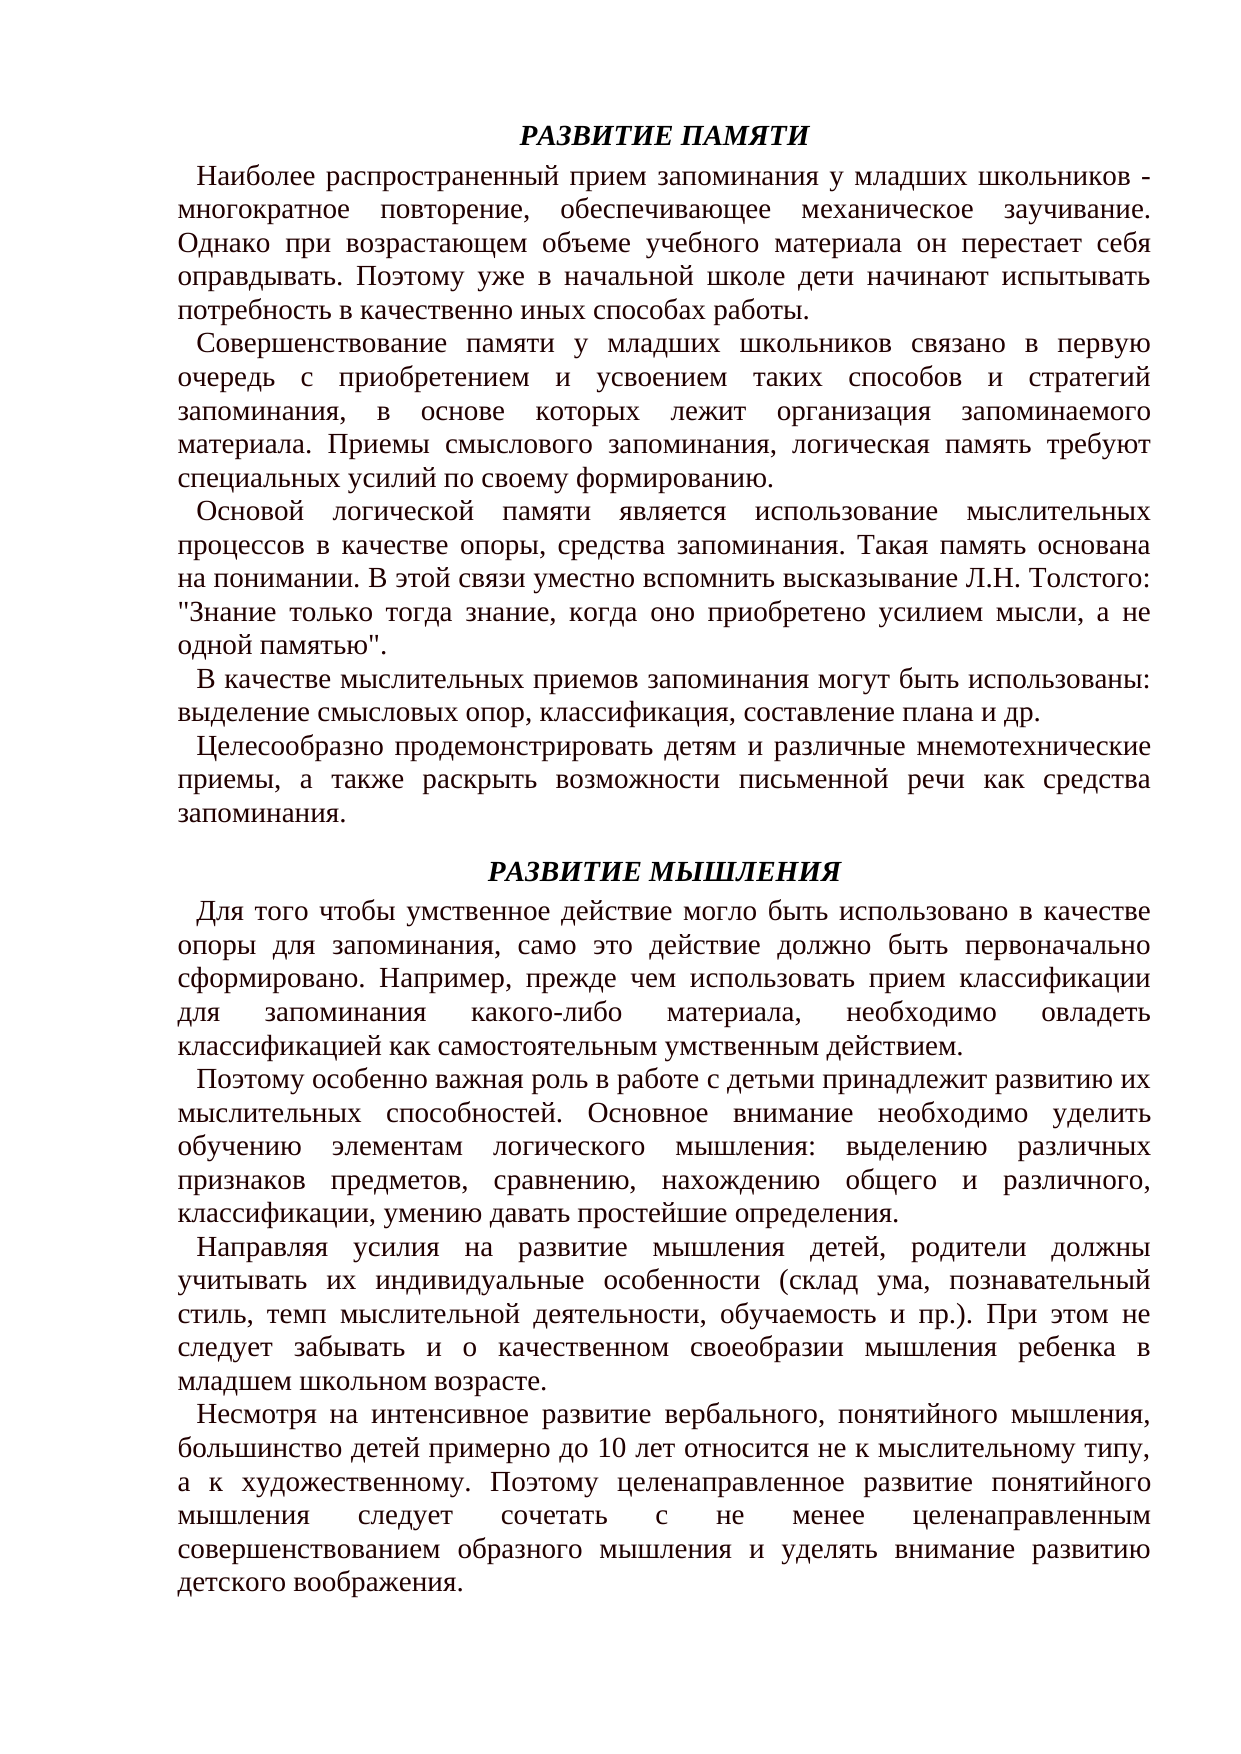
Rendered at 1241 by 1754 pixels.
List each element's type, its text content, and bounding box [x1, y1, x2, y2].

text Несмотря на интенсивное развитие вербального, понятийного мышления, большинство детей примерно до 10 лет относится не к мыслительному типу, а к художественному. Поэтому целенаправленное развитие понятийного мышления следует сочетать с не менее целенаправленным совершенствованием образного мышления и уделять внимание развитию детского воображения. [177, 1397, 1152, 1598]
text Для того чтобы умственное действие могло быть использовано в качестве опоры для запоминания, само это действие должно быть первоначально сформировано. Например, прежде чем использовать прием классификации для запоминания какого-либо материала, необходимо овладеть классификацией как самостоятельным умственным действием. [177, 893, 1152, 1061]
text Совершенствование памяти у младших школьников связано в первую очередь с приобретением и усвоением таких способов и стратегий запоминания, в основе которых лежит организация запоминаемого материала. Приемы смыслового запоминания, логическая память требуют специальных усилий по своему формированию. [177, 326, 1152, 493]
text В качестве мыслительных приемов запоминания могут быть использованы: выделение смысловых опор, классификация, составление плана и др. [177, 661, 1152, 728]
subtitle РАЗВИТИЕ МЫШЛЕНИЯ [177, 854, 1152, 887]
text Основой логической памяти является использование мыслительных процессов в качестве опоры, средства запоминания. Такая память основана на понимании. В этой связи уместно вспомнить высказывание Л.Н. Толстого: "Знание только тогда знание, когда оно приобретено усилием мысли, а не одной памятью". [177, 493, 1152, 661]
text Целесообразно продемонстрировать детям и различные мнемотехнические приемы, а также раскрыть возможности письменной речи как средства запоминания. [177, 728, 1152, 829]
text Наиболее распространенный прием запоминания у младших школьников - многократное повторение, обеспечивающее механическое заучивание. Однако при возрастающем объеме учебного материала он перестает себя оправдывать. Поэтому уже в начальной школе дети начинают испытывать потребность в качественно иных способах работы. [177, 158, 1152, 326]
subtitle РАЗВИТИЕ ПАМЯТИ [177, 118, 1152, 152]
text Направляя усилия на развитие мышления детей, родители должны учитывать их индивидуальные особенности (склад ума, познавательный стиль, темп мыслительной деятельности, обучаемость и пр.). При этом не следует забывать и о качественном своеобразии мышления ребенка в младшем школьном возрасте. [177, 1229, 1152, 1397]
text Поэтому особенно важная роль в работе с детьми принадлежит развитию их мыслительных способностей. Основное внимание необходимо уделить обучению элементам логического мышления: выделению различных признаков предметов, сравнению, нахождению общего и различного, классификации, умению давать простейшие определения. [177, 1061, 1152, 1229]
